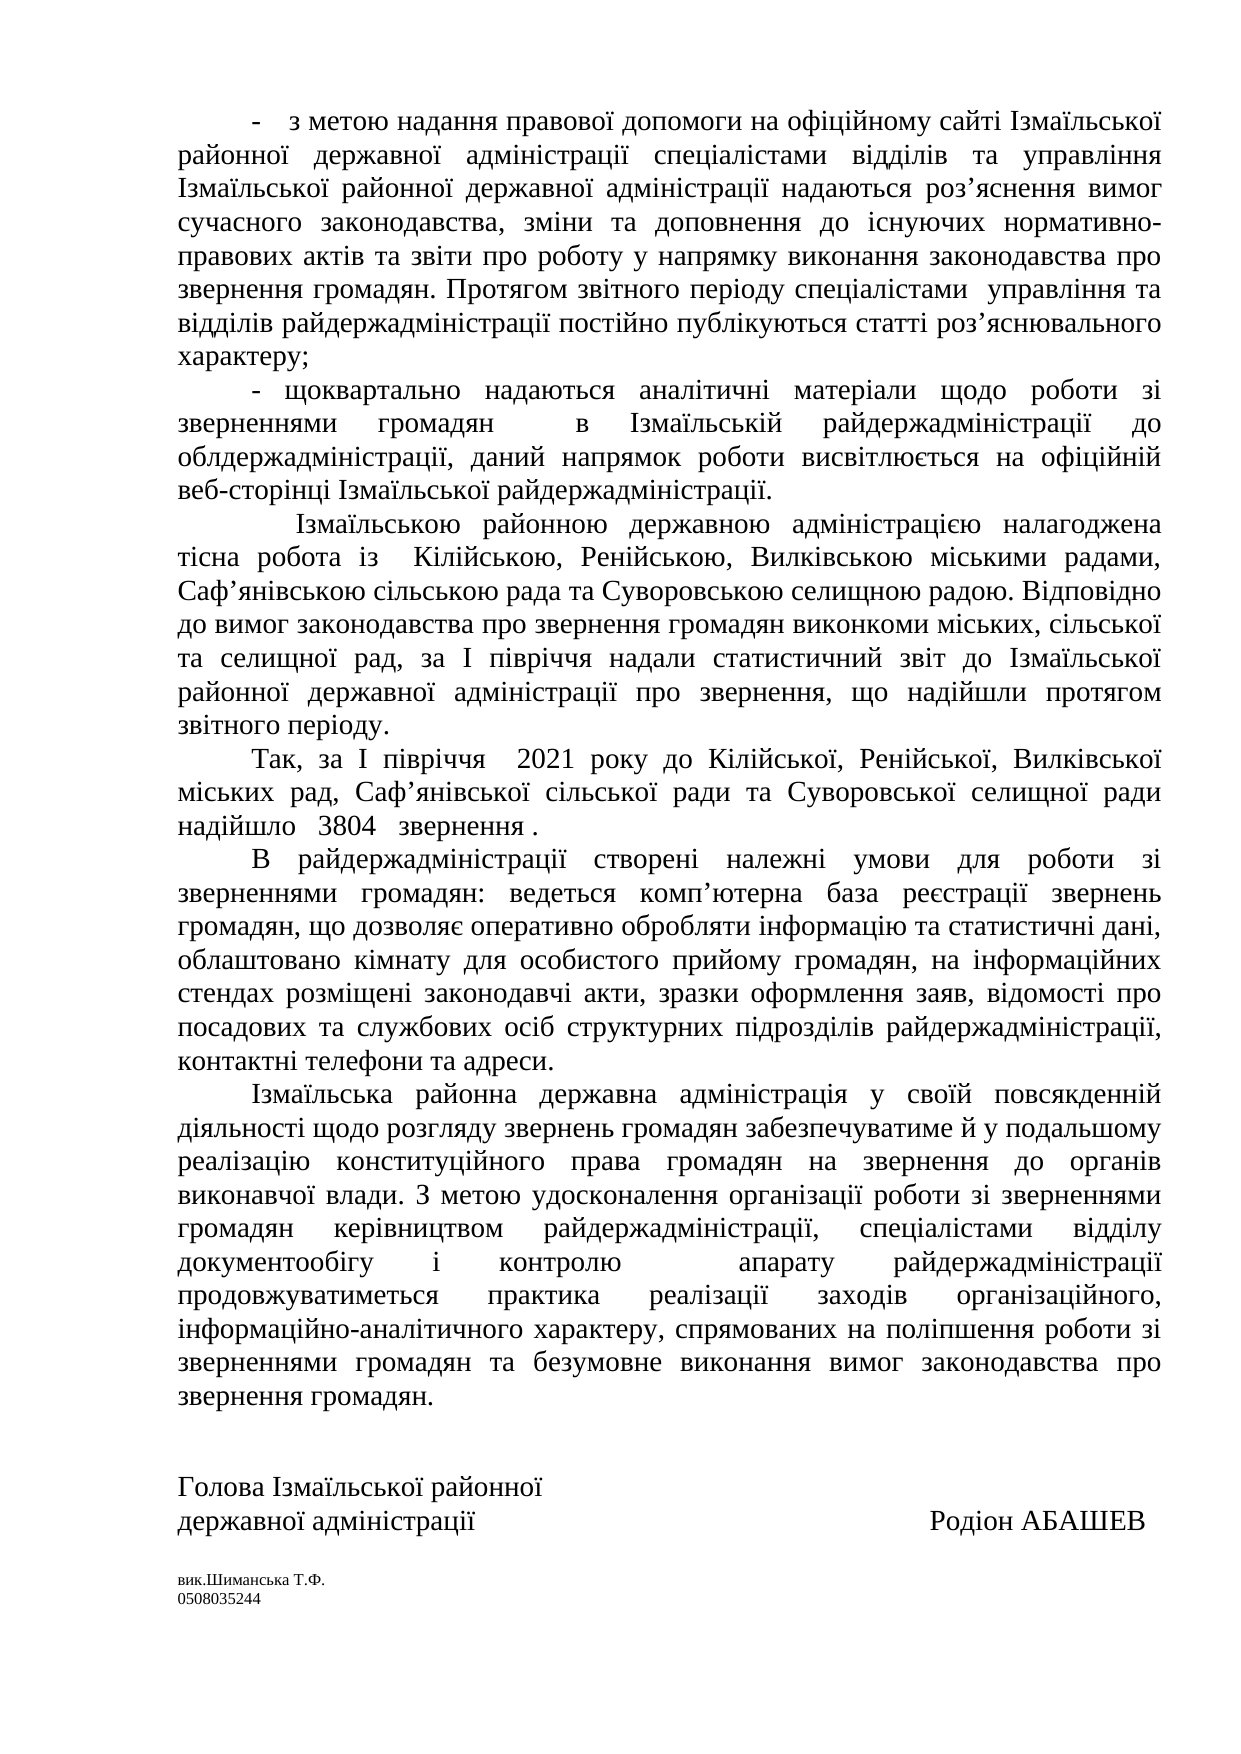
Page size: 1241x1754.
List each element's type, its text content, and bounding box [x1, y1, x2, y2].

text Ізмаїльською районною державною адміністрацією налагоджена тісна робота із Кілійською, Ренійською, Вилківською міськими радами, Саф’янівською сільською рада та Суворовською селищною радою. Відповідно до вимог законодавства про звернення громадян виконкоми міських, сільської та селищної рад, за І півріччя надали статистичний звіт до Ізмаїльської районної державної адміністрації про звернення, що надійшли протягом звітного періоду. [177, 506, 1162, 741]
text державної адміністрації Родіон АБАШЕВ [177, 1503, 1162, 1570]
text В райдержадміністрації створені належні умови для роботи зі зверненнями громадян: ведеться комп’ютерна база реєстрації звернень громадян, що дозволяє оперативно обробляти інформацію та статистичні дані, облаштовано кімнату для особистого прийому громадян, на інформаційних стендах розміщені законодавчі акти, зразки оформлення заяв, відомості про посадових та службових осіб структурних підрозділів райдержадміністрації, контактні телефони та адреси. [177, 841, 1162, 1076]
list з метою надання правової допомоги на офіційному сайті Ізмаїльської районної державної адміністрації спеціалістами відділів та управління Ізмаїльської районної державної адміністрації надаються роз’яснення вимог сучасного законодавства, зміни та доповнення до існуючих нормативно-правових актів та звіти про роботу у напрямку виконання законодавства про звернення громадян. Протягом звітного періоду спеціалістами управління та відділів райдержадміністрації постійно публікуються статті роз’яснювального характеру; [177, 103, 1162, 372]
text - щоквартально надаються аналітичні матеріали щодо роботи зі зверненнями громадян в Ізмаїльській райдержадміністрації до облдержадміністрації, даний напрямок роботи висвітлюється на офіційній веб-сторінці Ізмаїльської райдержадміністрації. [177, 372, 1162, 506]
text Ізмаїльська районна державна адміністрація у своїй повсякденній діяльності щодо розгляду звернень громадян забезпечуватиме й у подальшому реалізацію конституційного права громадян на звернення до органів виконавчої влади. З метою удосконалення організації роботи зі зверненнями громадян керівництвом райдержадміністрації, спеціалістами відділу документообігу і контролю апарату райдержадміністрації продовжуватиметься практика реалізації заходів організаційного, інформаційно-аналітичного характеру, спрямованих на поліпшення роботи зі зверненнями громадян та безумовне виконання вимог законодавства про звернення громадян. [177, 1076, 1162, 1412]
text Так, за І півріччя 2021 року до Кілійської, Ренійської, Вилківської міських рад, Саф’янівської сільської ради та Суворовської селищної ради надійшло 3804 звернення . [177, 741, 1162, 841]
text 0508035244 [177, 1589, 1162, 1608]
text вик.Шиманська Т.Ф. [177, 1570, 1162, 1589]
text Голова Ізмаїльської районної [177, 1469, 1162, 1503]
